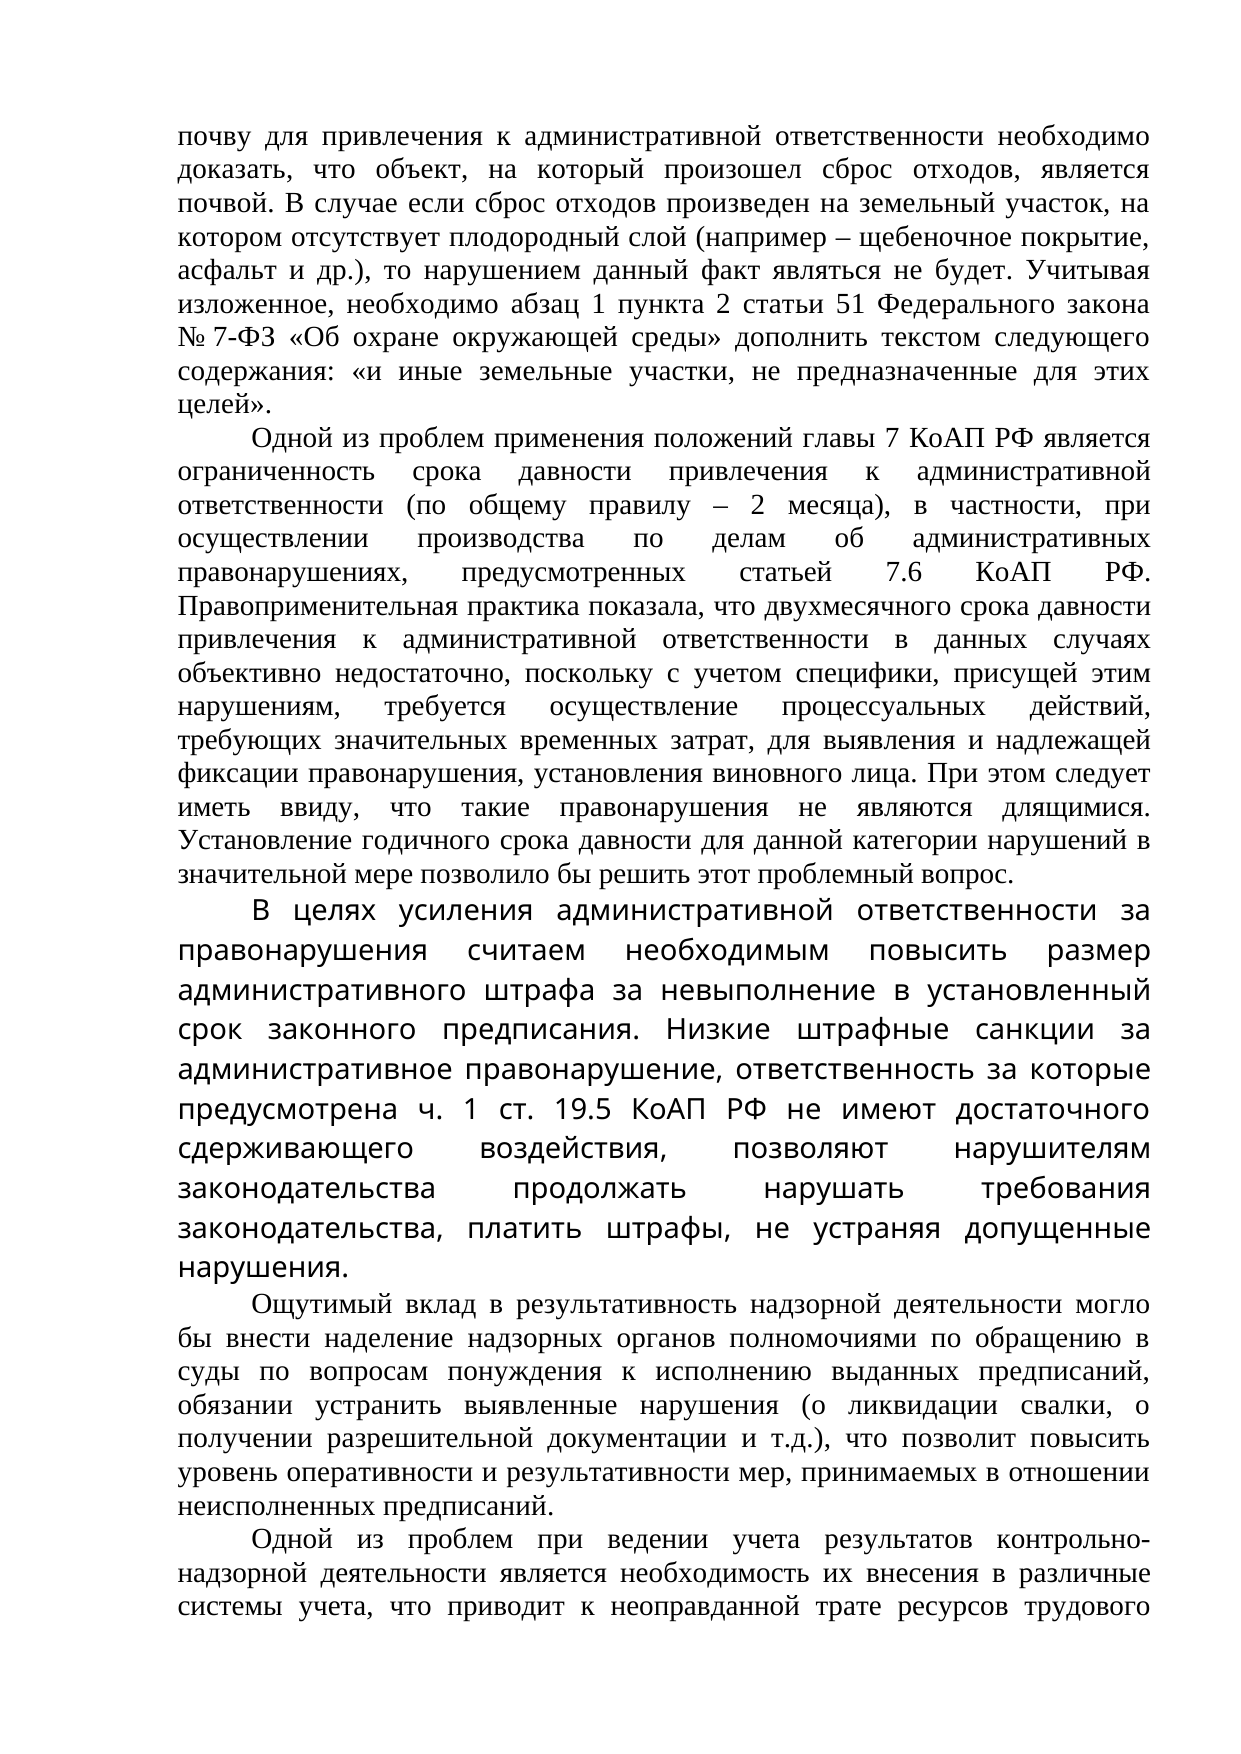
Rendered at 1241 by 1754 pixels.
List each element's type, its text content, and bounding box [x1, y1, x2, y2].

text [177, 118, 1152, 420]
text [177, 1521, 1152, 1622]
text Ощутимый вклад в результативность надзорной деятельности могло бы внести наделение надзорных органов полномочиями по обращению в суды по вопросам понуждения к исполнению выданных предписаний, обязании устранить выявленные нарушения (о ликвидации свалки, о получении разрешительной документации и т.д.), что позволит повысить уровень оперативности и результативности мер, принимаемых в отношении неисполненных предписаний. [177, 1286, 1152, 1521]
text В целях усиления административной ответственности за правонарушения считаем необходимым повысить размер административного штрафа за невыполнение в установленный срок законного предписания. Низкие штрафные санкции за административное правонарушение, ответственность за которые предусмотрена ч. 1 ст. 19.5 КоАП РФ не имеют достаточного сдерживающего воздействия, позволяют нарушителям законодательства продолжать нарушать требования законодательства, платить штрафы, не устраняя допущенные нарушения. [177, 889, 1152, 1286]
text Одной из проблем применения положений главы 7 КоАП РФ является ограниченность срока давности привлечения к административной ответственности (по общему правилу – 2 месяца), в частности, при осуществлении производства по делам об административных правонарушениях, предусмотренных статьей 7.6 КоАП РФ. Правоприменительная практика показала, что двухмесячного срока давности привлечения к административной ответственности в данных случаях объективно недостаточно, поскольку с учетом специфики, присущей этим нарушениям, требуется осуществление процессуальных действий, требующих значительных временных затрат, для выявления и надлежащей фиксации правонарушения, установления виновного лица. При этом следует иметь ввиду, что такие правонарушения не являются длящимися. Установление годичного срока давности для данной категории нарушений в значительной мере позволило бы решить этот проблемный вопрос. [177, 420, 1152, 889]
